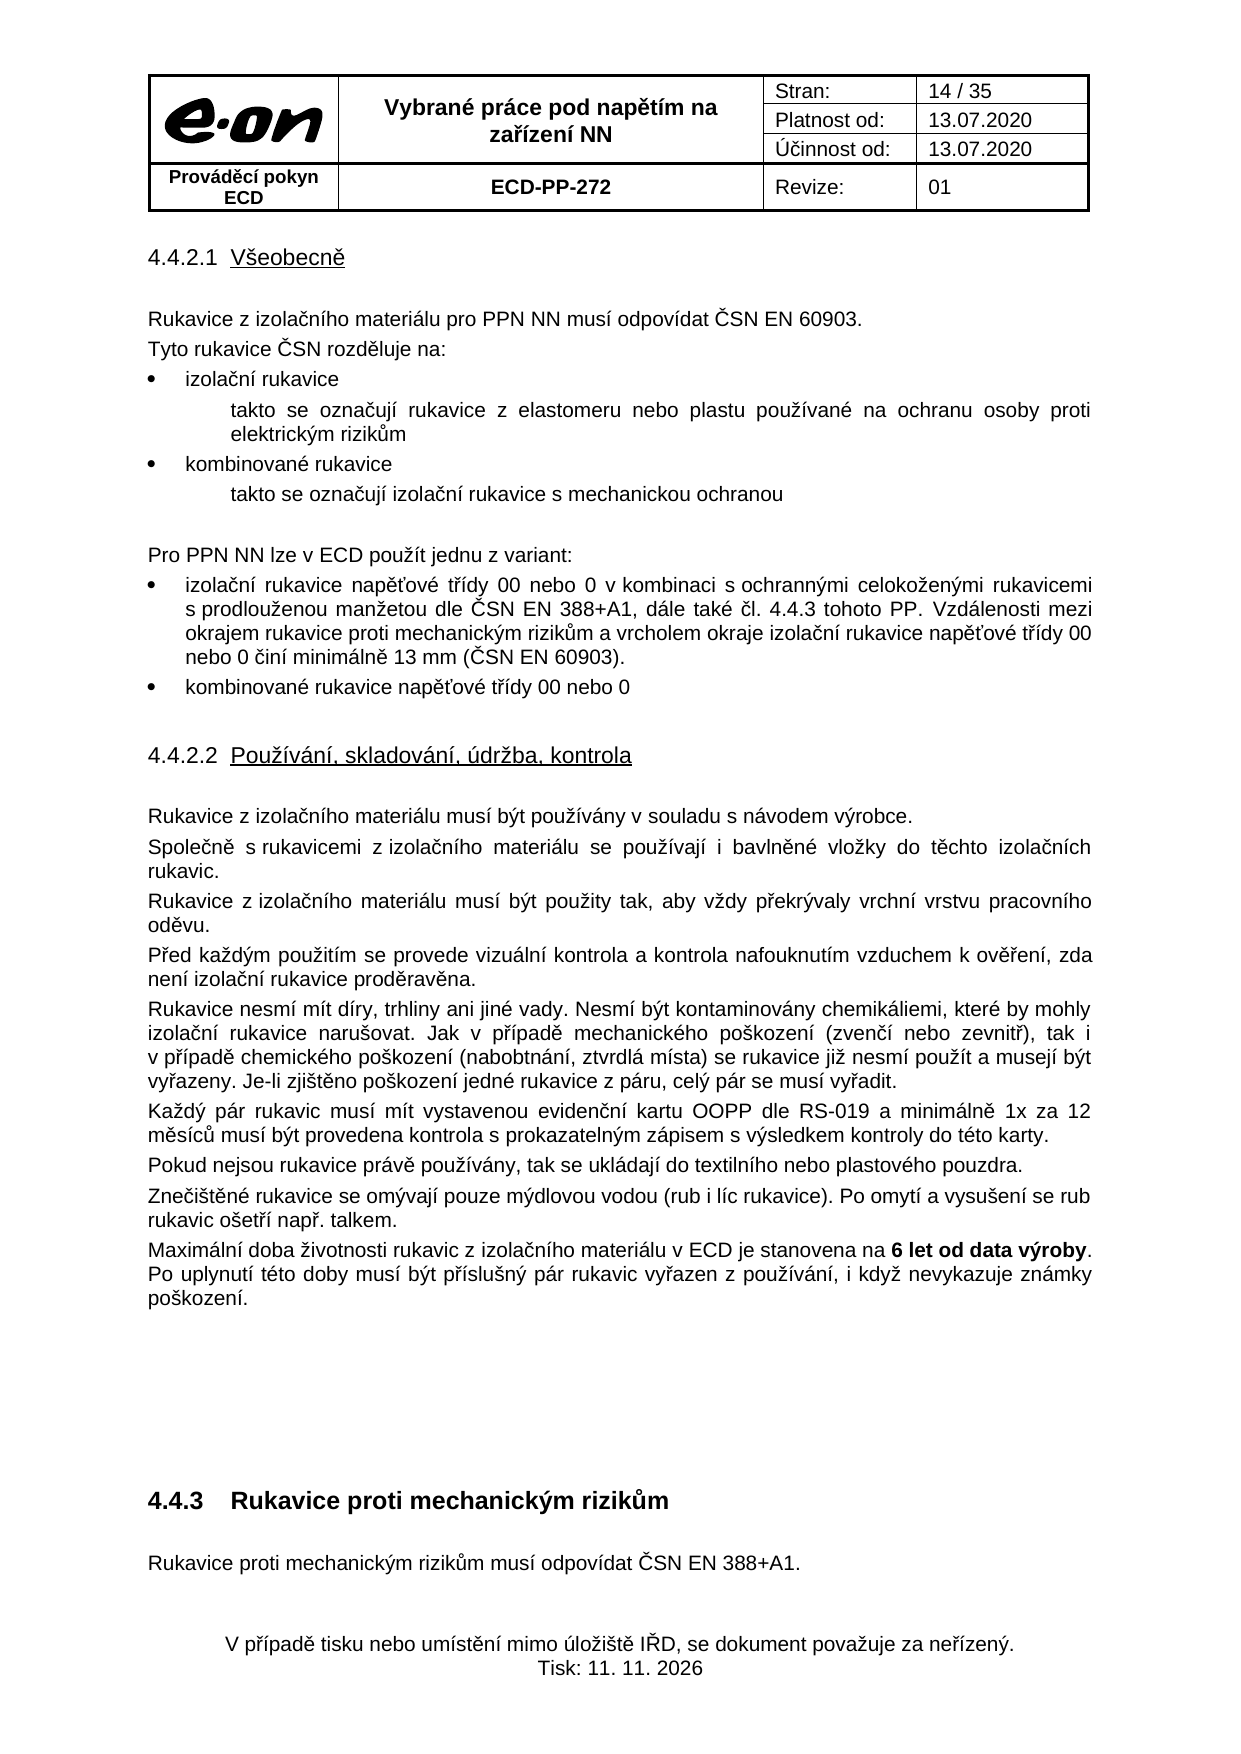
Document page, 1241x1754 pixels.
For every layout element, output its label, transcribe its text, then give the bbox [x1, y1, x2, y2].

text takto se označují rukavice z elastomeru nebo plastu používané na ochranu osoby proti elektrickým rizikům [230, 397, 1092, 445]
text Každý pár rukavic musí mít vystavenou evidenční kartu OOPP dle RS-019 a minimálně 1x za 12 měsíců musí být provedena kontrola s prokazatelným zápisem s výsledkem kontroly do této karty. [148, 1099, 1092, 1147]
list izolační rukavice [148, 367, 1092, 391]
text Rukavice z izolačního materiálu musí být použity tak, aby vždy překrývaly vrchní vrstvu pracovního oděvu. [148, 889, 1092, 937]
list izolační rukavice napěťové třídy 00 nebo 0 v kombinaci s ochrannými celokoženými rukavicemi s prodlouženou manžetou dle ČSN EN 388+A1, dále také čl. 4.4.3 tohoto PP. Vzdálenosti mezi okrajem rukavice proti mechanickým rizikům a vrcholem okraje izolační rukavice napěťové třídy 00 nebo 0 činí minimálně 13 mm (ČSN EN 60903). [148, 573, 1092, 668]
subtitle Používání, skladování, údržba, kontrola [148, 742, 1092, 768]
text Rukavice z izolačního materiálu pro PPN NN musí odpovídat ČSN EN 60903. [148, 307, 1092, 331]
text Společně s rukavicemi z izolačního materiálu se používají i bavlněné vložky do těchto izolačních rukavic. [148, 834, 1092, 882]
subtitle Rukavice proti mechanickým rizikům [148, 1486, 1092, 1514]
text Znečištěné rukavice se omývají pouze mýdlovou vodou (rub i líc rukavice). Po omytí a vysušení se rub rukavic ošetří např. talkem. [148, 1183, 1092, 1231]
text Tyto rukavice ČSN rozděluje na: [148, 337, 1092, 361]
subtitle Všeobecně [148, 244, 1092, 270]
text Pro PPN NN lze v ECD použít jednu z variant: [148, 542, 1092, 566]
text Rukavice nesmí mít díry, trhliny ani jiné vady. Nesmí být kontaminovány chemikáliemi, které by mohly izolační rukavice narušovat. Jak v případě mechanického poškození (zvenčí nebo zevnitř), tak i v případě chemického poškození (nabobtnání, ztvrdlá místa) se rukavice již nesmí použít a musejí být vyřazeny. Je-li zjištěno poškození jedné rukavice z páru, celý pár se musí vyřadit. [148, 997, 1092, 1093]
text Před každým použitím se provede vizuální kontrola a kontrola nafouknutím vzduchem k ověření, zda není izolační rukavice proděravěna. [148, 943, 1092, 991]
list kombinované rukavice napěťové třídy 00 nebo 0 [148, 675, 1092, 699]
text Pokud nejsou rukavice právě používány, tak se ukládají do textilního nebo plastového pouzdra. [148, 1153, 1092, 1177]
list kombinované rukavice [148, 452, 1092, 476]
text takto se označují izolační rukavice s mechanickou ochranou [230, 482, 1092, 506]
text Rukavice z izolačního materiálu musí být používány v souladu s návodem výrobce. [148, 804, 1092, 828]
text Rukavice proti mechanickým rizikům musí odpovídat ČSN EN 388+A1. [148, 1551, 1092, 1575]
text Maximální doba životnosti rukavic z izolačního materiálu v ECD je stanovena na 6 let od data výroby. Po uplynutí této doby musí být příslušný pár rukavic vyřazen z používání, i když nevykazuje známky poškození. [148, 1238, 1092, 1309]
